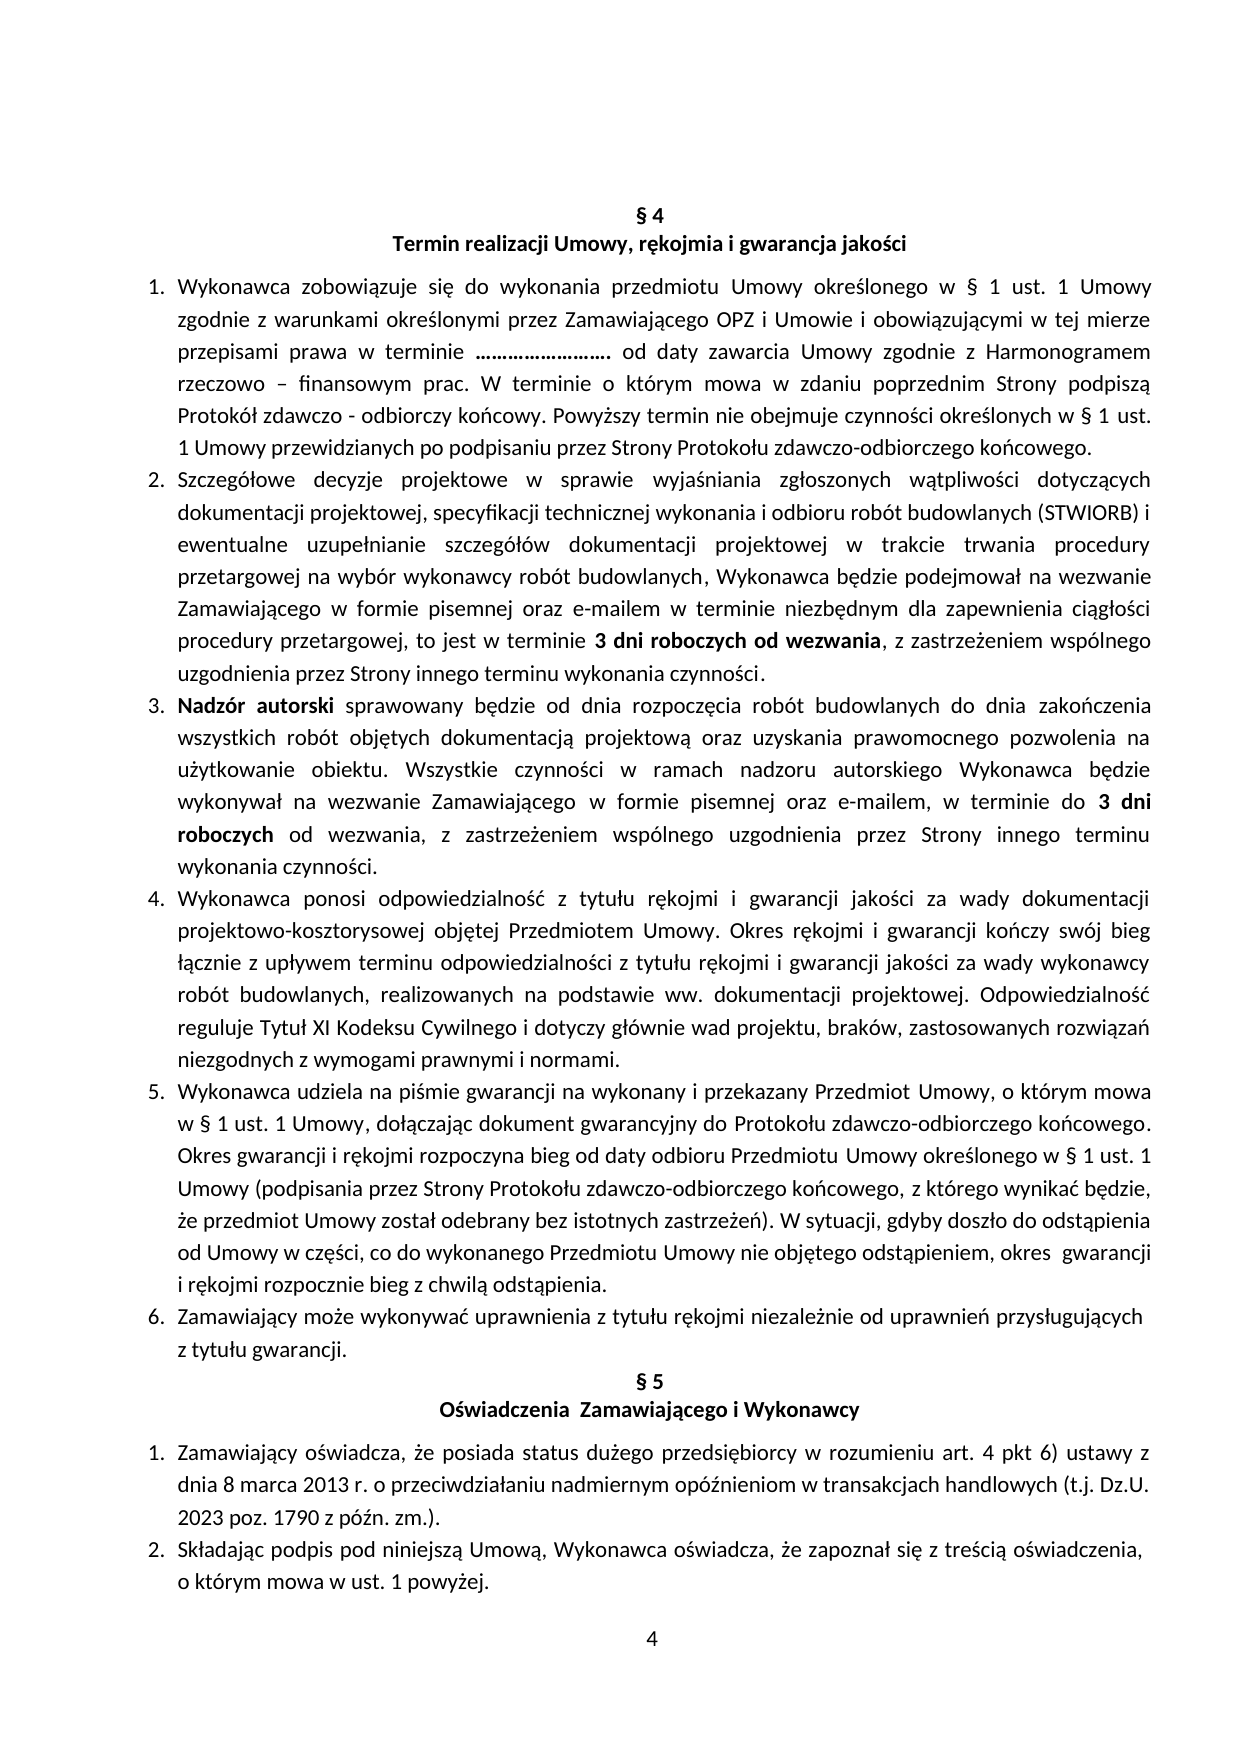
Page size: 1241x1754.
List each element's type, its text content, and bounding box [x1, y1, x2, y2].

list Składając podpis pod niniejszą Umową, Wykonawca oświadcza, że zapoznał się z treścią oświadczenia, o którym mowa w ust. 1 powyżej. [148, 1535, 1152, 1595]
list Szczegółowe decyzje projektowe w sprawie wyjaśniania zgłoszonych wątpliwości dotyczących dokumentacji projektowej, specyfikacji technicznej wykonania i odbioru robót budowlanych (STWIORB) i ewentualne uzupełnianie szczegółów dokumentacji projektowej w trakcie trwania procedury przetargowej na wybór wykonawcy robót budowlanych, Wykonawca będzie podejmował na wezwanie Zamawiającego w formie pisemnej oraz e-mailem w terminie niezbędnym dla zapewnienia ciągłości procedury przetargowej, to jest w terminie 3 dni roboczych od wezwania, z zastrzeżeniem wspólnego uzgodnienia przez Strony innego terminu wykonania czynności. [148, 466, 1152, 687]
list Wykonawca zobowiązuje się do wykonania przedmiotu Umowy określonego w § 1 ust. 1 Umowy zgodnie z warunkami określonymi przez Zamawiającego OPZ i Umowie i obowiązującymi w tej mierze przepisami prawa w terminie ……………………. od daty zawarcia Umowy zgodnie z Harmonogramem rzeczowo – finansowym prac. W terminie o którym mowa w zdaniu poprzednim Strony podpiszą Protokół zdawczo - odbiorczy końcowy. Powyższy termin nie obejmuje czynności określonych w § 1 ust. 1 Umowy przewidzianych po podpisaniu przez Strony Protokołu zdawczo-odbiorczego końcowego. [148, 272, 1152, 461]
list Zamawiający oświadcza, że posiada status dużego przedsiębiorcy w rozumieniu art. 4 pkt 6) ustawy z dnia 8 marca 2013 r. o przeciwdziałaniu nadmiernym opóźnieniom w transakcjach handlowych (t.j. Dz.U. 2023 poz. 1790 z późn. zm.). [148, 1438, 1152, 1531]
subtitle Termin realizacji Umowy, rękojmia i gwarancja jakości [148, 229, 1152, 257]
list Wykonawca udziela na piśmie gwarancji na wykonany i przekazany Przedmiot Umowy, o którym mowa w § 1 ust. 1 Umowy, dołączając dokument gwarancyjny do Protokołu zdawczo-odbiorczego końcowego. Okres gwarancji i rękojmi rozpoczyna bieg od daty odbioru Przedmiotu Umowy określonego w § 1 ust. 1 Umowy (podpisania przez Strony Protokołu zdawczo-odbiorczego końcowego, z którego wynikać będzie, że przedmiot Umowy został odebrany bez istotnych zastrzeżeń). W sytuacji, gdyby doszło do odstąpienia od Umowy w części, co do wykonanego Przedmiotu Umowy nie objętego odstąpieniem, okres gwarancji i rękojmi rozpocznie bieg z chwilą odstąpienia. [148, 1077, 1152, 1298]
list Wykonawca ponosi odpowiedzialność z tytułu rękojmi i gwarancji jakości za wady dokumentacji projektowo-kosztorysowej objętej Przedmiotem Umowy. Okres rękojmi i gwarancji kończy swój bieg łącznie z upływem terminu odpowiedzialności z tytułu rękojmi i gwarancji jakości za wady wykonawcy robót budowlanych, realizowanych na podstawie ww. dokumentacji projektowej. Odpowiedzialność reguluje Tytuł XI Kodeksu Cywilnego i dotyczy głównie wad projektu, braków, zastosowanych rozwiązań niezgodnych z wymogami prawnymi i normami. [148, 884, 1152, 1073]
text § 4 [148, 201, 1152, 229]
list Nadzór autorski sprawowany będzie od dnia rozpoczęcia robót budowlanych do dnia zakończenia wszystkich robót objętych dokumentacją projektową oraz uzyskania prawomocnego pozwolenia na użytkowanie obiektu. Wszystkie czynności w ramach nadzoru autorskiego Wykonawca będzie wykonywał na wezwanie Zamawiającego w formie pisemnej oraz e-mailem, w terminie do 3 dni roboczych od wezwania, z zastrzeżeniem wspólnego uzgodnienia przez Strony innego terminu wykonania czynności. [148, 691, 1152, 880]
list Zamawiający może wykonywać uprawnienia z tytułu rękojmi niezależnie od uprawnień przysługujących z tytułu gwarancji. [148, 1302, 1152, 1363]
subtitle Oświadczenia Zamawiającego i Wykonawcy [148, 1395, 1152, 1423]
text § 5 [148, 1367, 1152, 1395]
